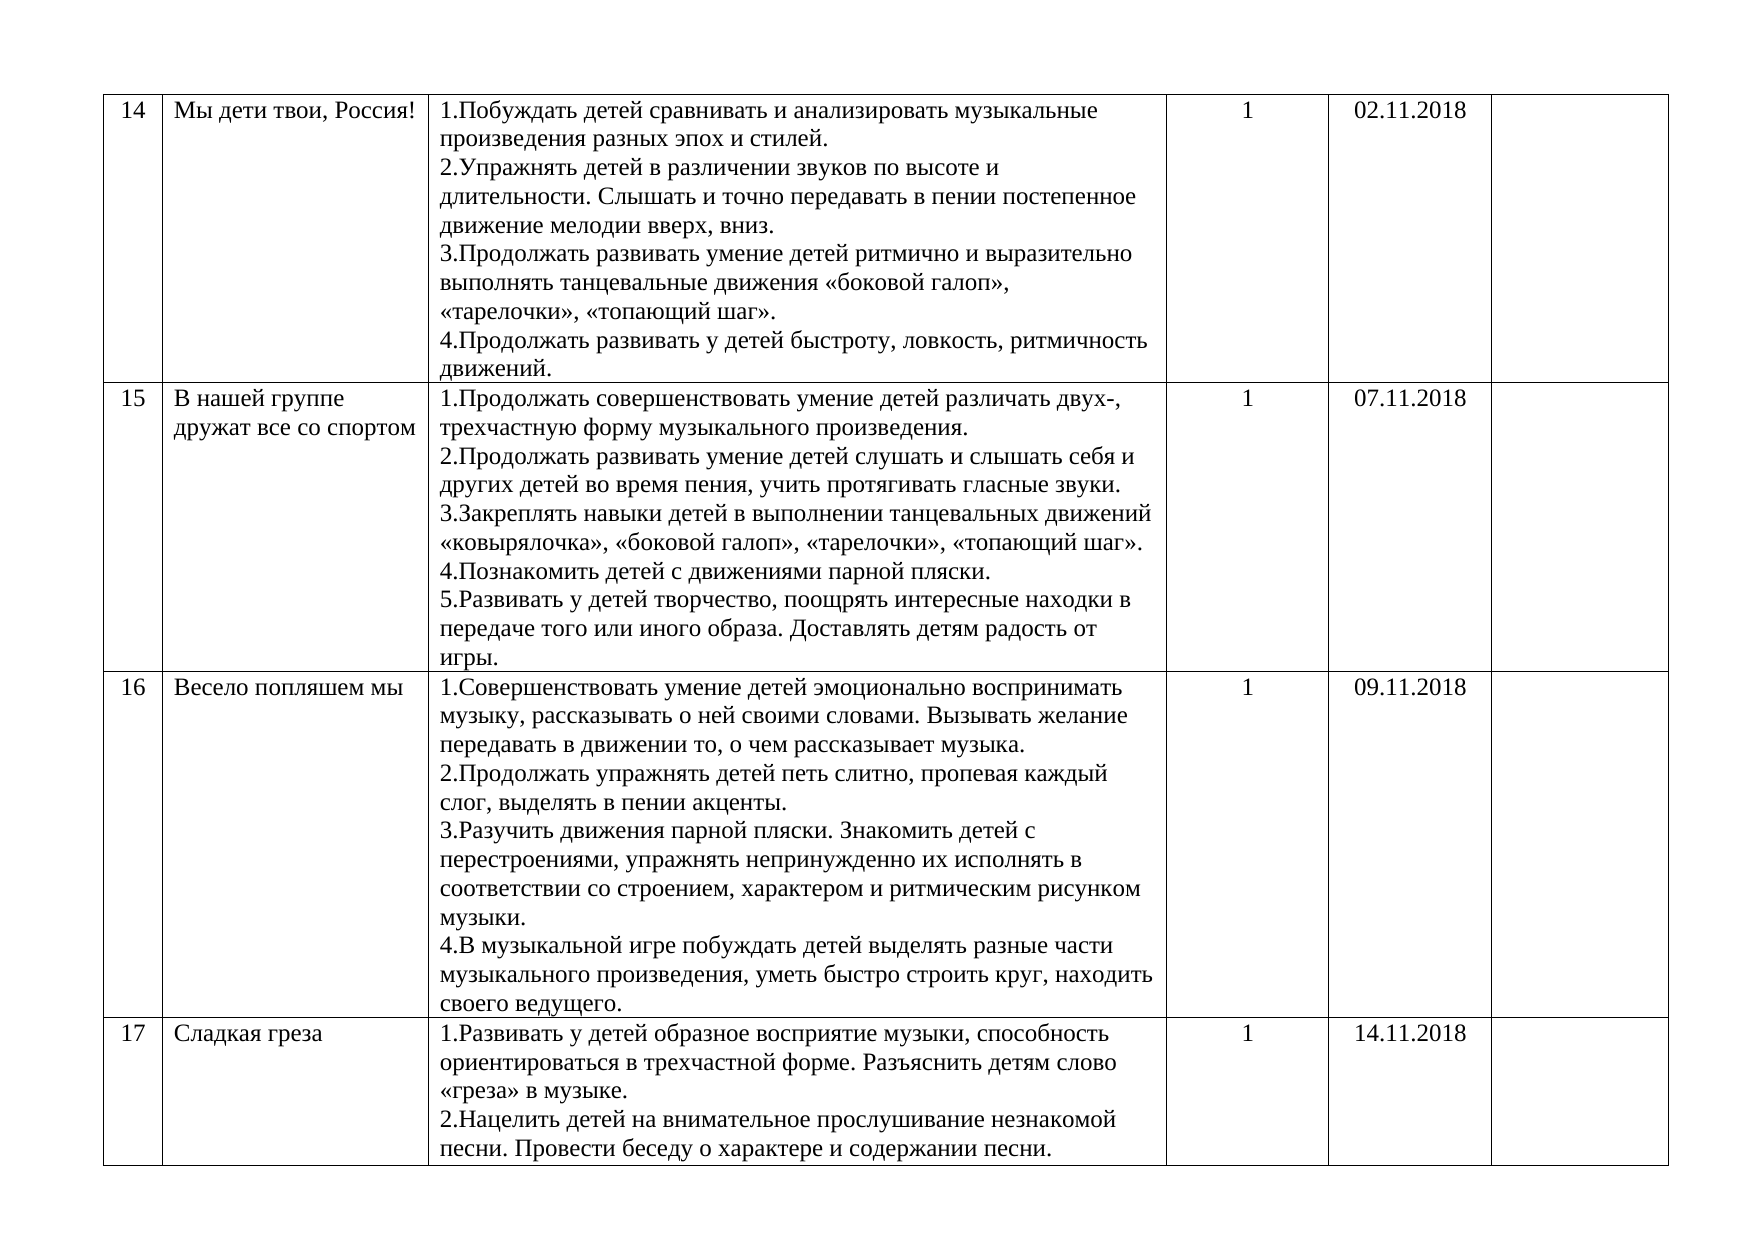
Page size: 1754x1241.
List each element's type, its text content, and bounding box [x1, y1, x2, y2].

table_cell [1492, 95, 1668, 382]
table_cell 14 [104, 95, 162, 382]
table_cell [1492, 1018, 1668, 1165]
table_cell 1.Побуждать детей сравнивать и анализировать музыкальные произведения разных эпох и стилей. 2.Упражнять детей в различении звуков по высоте и длительности. Слышать и точно передавать в пении постепенное движение мелодии вверх, вниз. 3.Продолжать развивать умение детей ритмично и выразительно выполнять танцевальные движения «боковой галоп», «тарелочки», «топающий шаг». 4.Продолжать развивать у детей быстроту, ловкость, ритмичность движений. [429, 95, 1166, 382]
table_cell 16 [104, 672, 162, 1017]
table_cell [429, 1018, 1166, 1165]
table_cell Сладкая греза [163, 1018, 428, 1165]
table_cell 09.11.2018 [1329, 672, 1491, 1017]
table_cell Мы дети твои, Россия! [163, 95, 428, 382]
table_cell 02.11.2018 [1329, 95, 1491, 382]
table_cell [1492, 383, 1668, 671]
table_cell [1492, 672, 1668, 1017]
table_cell 15 [104, 383, 162, 671]
table_cell 1.Продолжать совершенствовать умение детей различать двух-, трехчастную форму музыкального произведения. 2.Продолжать развивать умение детей слушать и слышать себя и других детей во время пения, учить протягивать гласные звуки. 3.Закреплять навыки детей в выполнении танцевальных движений «ковырялочка», «боковой галоп», «тарелочки», «топающий шаг». 4.Познакомить детей с движениями парной пляски. 5.Развивать у детей творчество, поощрять интересные находки в передаче того или иного образа. Доставлять детям радость от игры. [429, 383, 1166, 671]
table_cell В нашей группе дружат все со спортом [163, 383, 428, 671]
table_cell 14.11.2018 [1329, 1018, 1491, 1165]
table_cell 1 [1167, 383, 1328, 671]
table_cell Весело попляшем мы [163, 672, 428, 1017]
table_cell 17 [104, 1018, 162, 1165]
table_cell 07.11.2018 [1329, 383, 1491, 671]
table_cell 1 [1167, 672, 1328, 1017]
table_cell 1 [1167, 1018, 1328, 1165]
table_cell 1 [1167, 95, 1328, 382]
table_cell 1.Совершенствовать умение детей эмоционально воспринимать музыку, рассказывать о ней своими словами. Вызывать желание передавать в движении то, о чем рассказывает музыка. 2.Продолжать упражнять детей петь слитно, пропевая каждый слог, выделять в пении акценты. 3.Разучить движения парной пляски. Знакомить детей с перестроениями, упражнять непринужденно их исполнять в соответствии со строением, характером и ритмическим рисунком музыки. 4.В музыкальной игре побуждать детей выделять разные части музыкального произведения, уметь быстро строить круг, находить своего ведущего. [429, 672, 1166, 1017]
